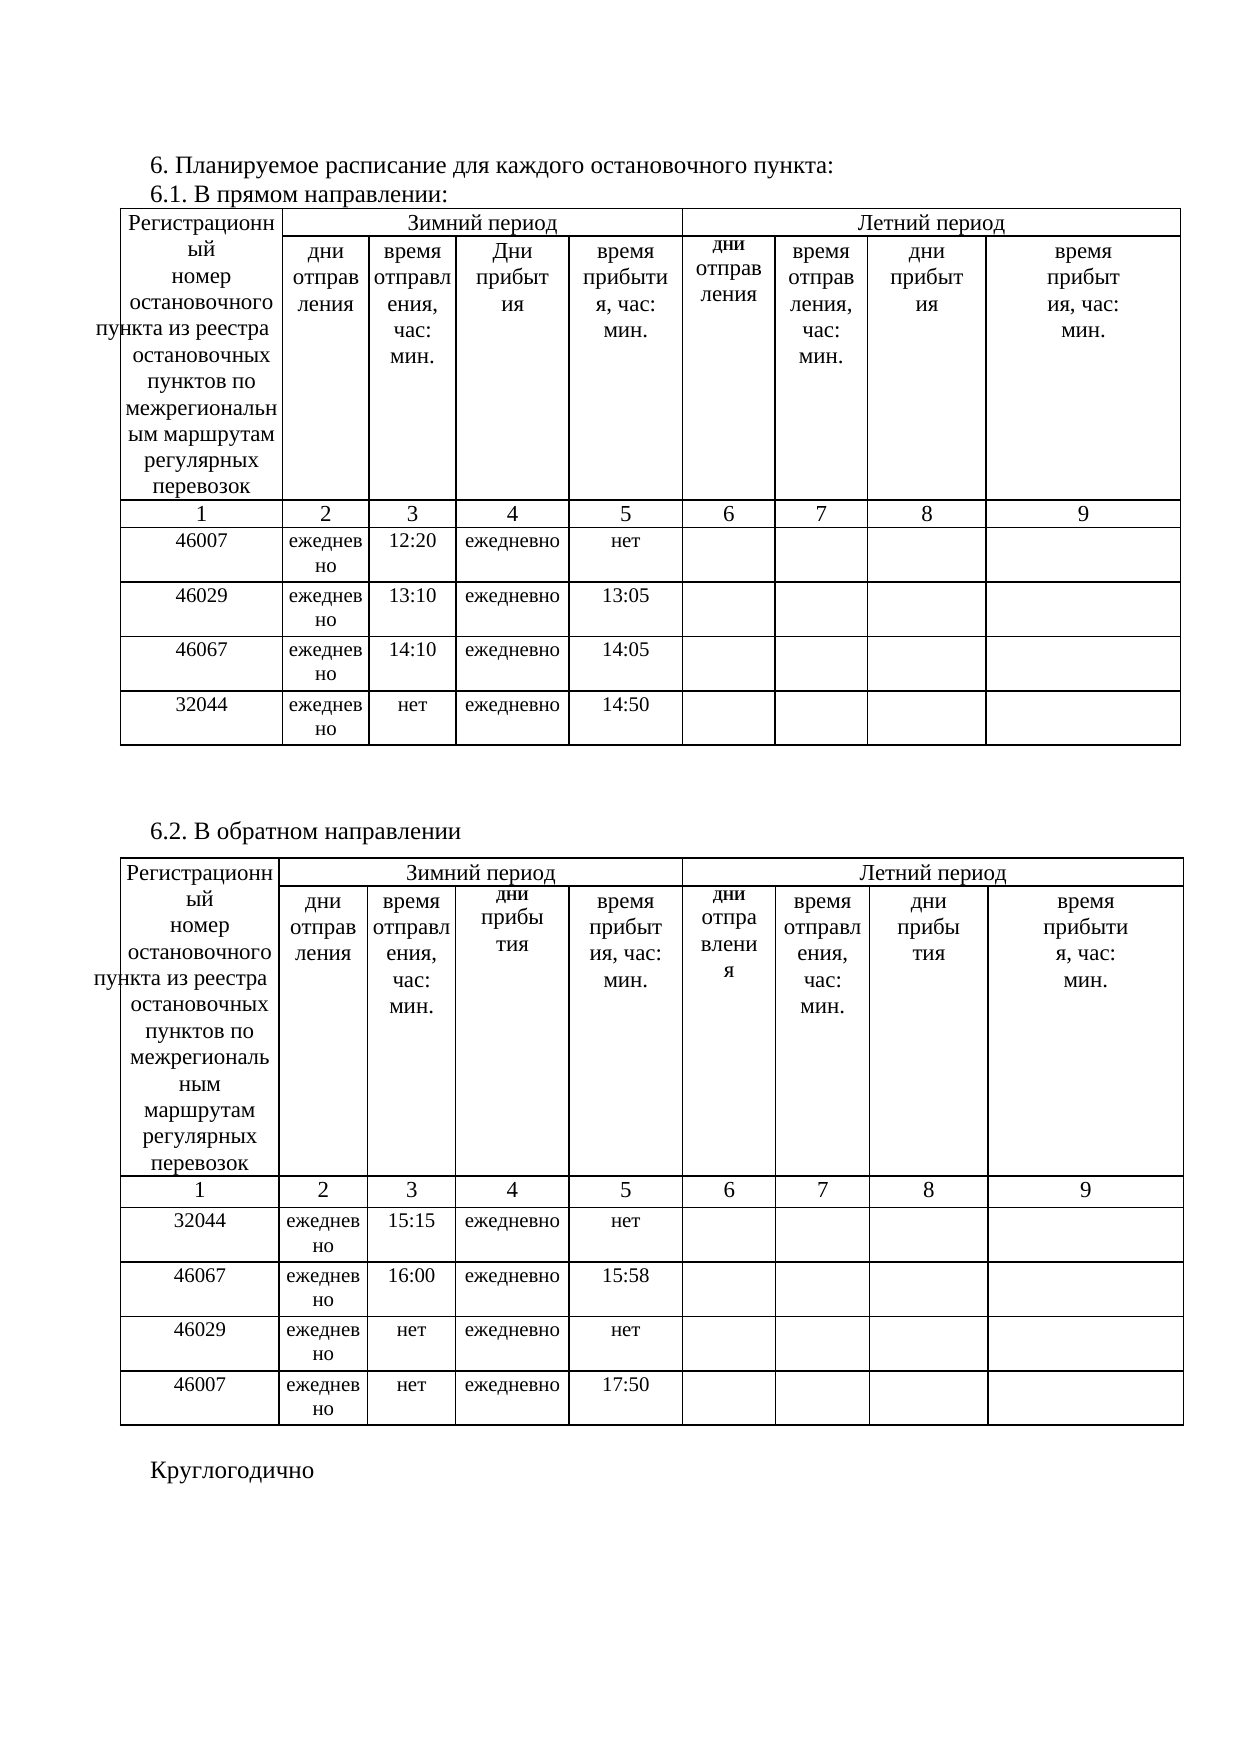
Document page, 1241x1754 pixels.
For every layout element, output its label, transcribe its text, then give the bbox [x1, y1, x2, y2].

text 6.1. В прямом направлении: [150, 179, 1090, 207]
table_cell [987, 692, 1180, 744]
table_cell [683, 1263, 775, 1316]
table_header Регистрационный номер остановочного пункта из реестра остановочных пунктов по межрегиональным маршрутам регулярных перевозок [121, 859, 278, 1175]
table_cell время прибыт ия, час: мин. [570, 887, 682, 1175]
table_cell дни отправ ления [283, 237, 368, 499]
table_cell нет [570, 1317, 682, 1370]
table_cell 46067 [121, 637, 282, 690]
table_cell ежедневно [457, 692, 568, 744]
table_cell дни отправ ления [280, 887, 367, 1175]
table_cell время отправл ения, час: мин. [370, 237, 455, 499]
table_cell дни прибыт ия [868, 237, 985, 499]
table_cell 9 [987, 501, 1180, 527]
table_cell ежедневно [456, 1372, 568, 1424]
table_cell 15:58 [570, 1263, 682, 1316]
table_cell 32044 [121, 692, 282, 744]
table_cell 2 [283, 501, 368, 527]
table_cell ДНИ отправ ления [683, 237, 774, 499]
table_cell нет [570, 528, 682, 581]
table_header Регистрационный номер остановочного пункта из реестра остановочных пунктов по межрегиональным маршрутам регулярных перевозок [121, 209, 282, 499]
table_cell [683, 1372, 775, 1424]
table_cell [989, 1317, 1183, 1370]
table_cell [989, 1372, 1183, 1424]
table_cell время прибыти я, час: мин. [989, 887, 1183, 1175]
table_cell ежедневно [456, 1208, 568, 1261]
table_cell ежедневно [283, 692, 368, 744]
table_cell 6 [683, 1177, 775, 1207]
table_header Зимний период [280, 859, 682, 885]
table_cell ежедневно [283, 637, 368, 690]
table_cell [987, 528, 1180, 581]
table_header Летний период [683, 209, 1180, 235]
table_cell [989, 1263, 1183, 1316]
table_cell [870, 1317, 987, 1370]
table_cell нет [370, 692, 455, 744]
table_cell 14:50 [570, 692, 682, 744]
table_header Зимний период [283, 209, 682, 235]
table_cell 9 [989, 1177, 1183, 1207]
table_cell [776, 692, 867, 744]
table_cell время прибыт ия, час: мин. [987, 237, 1180, 499]
table_cell [776, 528, 867, 581]
table_cell ежедневно [457, 583, 568, 636]
table_cell Дни прибыт ия [457, 237, 568, 499]
table_cell [776, 1372, 869, 1424]
table_cell 14:10 [370, 637, 455, 690]
table_cell [868, 692, 985, 744]
table_cell 15:15 [368, 1208, 455, 1261]
table_cell нет [368, 1317, 455, 1370]
table_cell [776, 637, 867, 690]
table_cell 1 [121, 501, 282, 527]
table_cell 8 [868, 501, 985, 527]
table_cell [868, 528, 985, 581]
table_cell 13:05 [570, 583, 682, 636]
table_cell [868, 583, 985, 636]
table_cell дни прибы тия [870, 887, 987, 1175]
table_cell 12:20 [370, 528, 455, 581]
table_cell [683, 1317, 775, 1370]
table_cell 17:50 [570, 1372, 682, 1424]
table_cell [683, 528, 774, 581]
table_cell 46007 [121, 528, 282, 581]
table_cell 46007 [121, 1372, 278, 1424]
table_cell [870, 1372, 987, 1424]
table_cell 46067 [121, 1263, 278, 1316]
table_cell [776, 1208, 869, 1261]
table_cell 32044 [121, 1208, 278, 1261]
table_cell [989, 1208, 1183, 1261]
table_cell время отправл ения, час: мин. [368, 887, 455, 1175]
table_cell 1 [121, 1177, 278, 1207]
table_cell ДНИ отпра влени я [683, 887, 775, 1175]
table_cell ежедневно [283, 528, 368, 581]
table_cell 16:00 [368, 1263, 455, 1316]
table_cell [987, 583, 1180, 636]
table_cell [870, 1263, 987, 1316]
table_cell [870, 1208, 987, 1261]
table_cell ежедневно [280, 1317, 367, 1370]
text Круглогодично [150, 1455, 1090, 1483]
table_cell 3 [368, 1177, 455, 1207]
table_cell [868, 637, 985, 690]
table_cell 46029 [121, 1317, 278, 1370]
table_cell 3 [370, 501, 455, 527]
table_cell 5 [570, 1177, 682, 1207]
table_cell 6 [683, 501, 774, 527]
table_cell [683, 692, 774, 744]
text 6.2. В обратном направлении [150, 816, 1090, 845]
table_cell [683, 583, 774, 636]
table_cell время прибыти я, час: мин. [570, 237, 682, 499]
table_cell 8 [870, 1177, 987, 1207]
table_cell ежедневно [456, 1317, 568, 1370]
table_cell [776, 583, 867, 636]
table_cell ежедневно [457, 637, 568, 690]
table_cell ежедневно [280, 1208, 367, 1261]
table_cell время отправ ления, час: мин. [776, 237, 867, 499]
table_cell [683, 1208, 775, 1261]
table_cell ежедневно [457, 528, 568, 581]
table_cell 5 [570, 501, 682, 527]
table_cell 46029 [121, 583, 282, 636]
table_cell [776, 1263, 869, 1316]
table_cell 4 [456, 1177, 568, 1207]
table_cell ДНИ прибы тия [456, 887, 568, 1175]
table_cell ежедневно [280, 1372, 367, 1424]
table_cell нет [368, 1372, 455, 1424]
text 6. Планируемое расписание для каждого остановочного пункта: [150, 150, 1090, 179]
table_cell 7 [776, 1177, 869, 1207]
table_cell 14:05 [570, 637, 682, 690]
table_cell время отправл ения, час: мин. [776, 887, 869, 1175]
table_cell ежедневно [283, 583, 368, 636]
table_cell ежедневно [456, 1263, 568, 1316]
table_cell нет [570, 1208, 682, 1261]
table_header Летний период [683, 859, 1183, 885]
table_cell [776, 1317, 869, 1370]
table_cell 2 [280, 1177, 367, 1207]
table_cell ежедневно [280, 1263, 367, 1316]
table_cell 7 [776, 501, 867, 527]
table_cell 4 [457, 501, 568, 527]
table_cell 13:10 [370, 583, 455, 636]
table_cell [683, 637, 774, 690]
table_cell [987, 637, 1180, 690]
